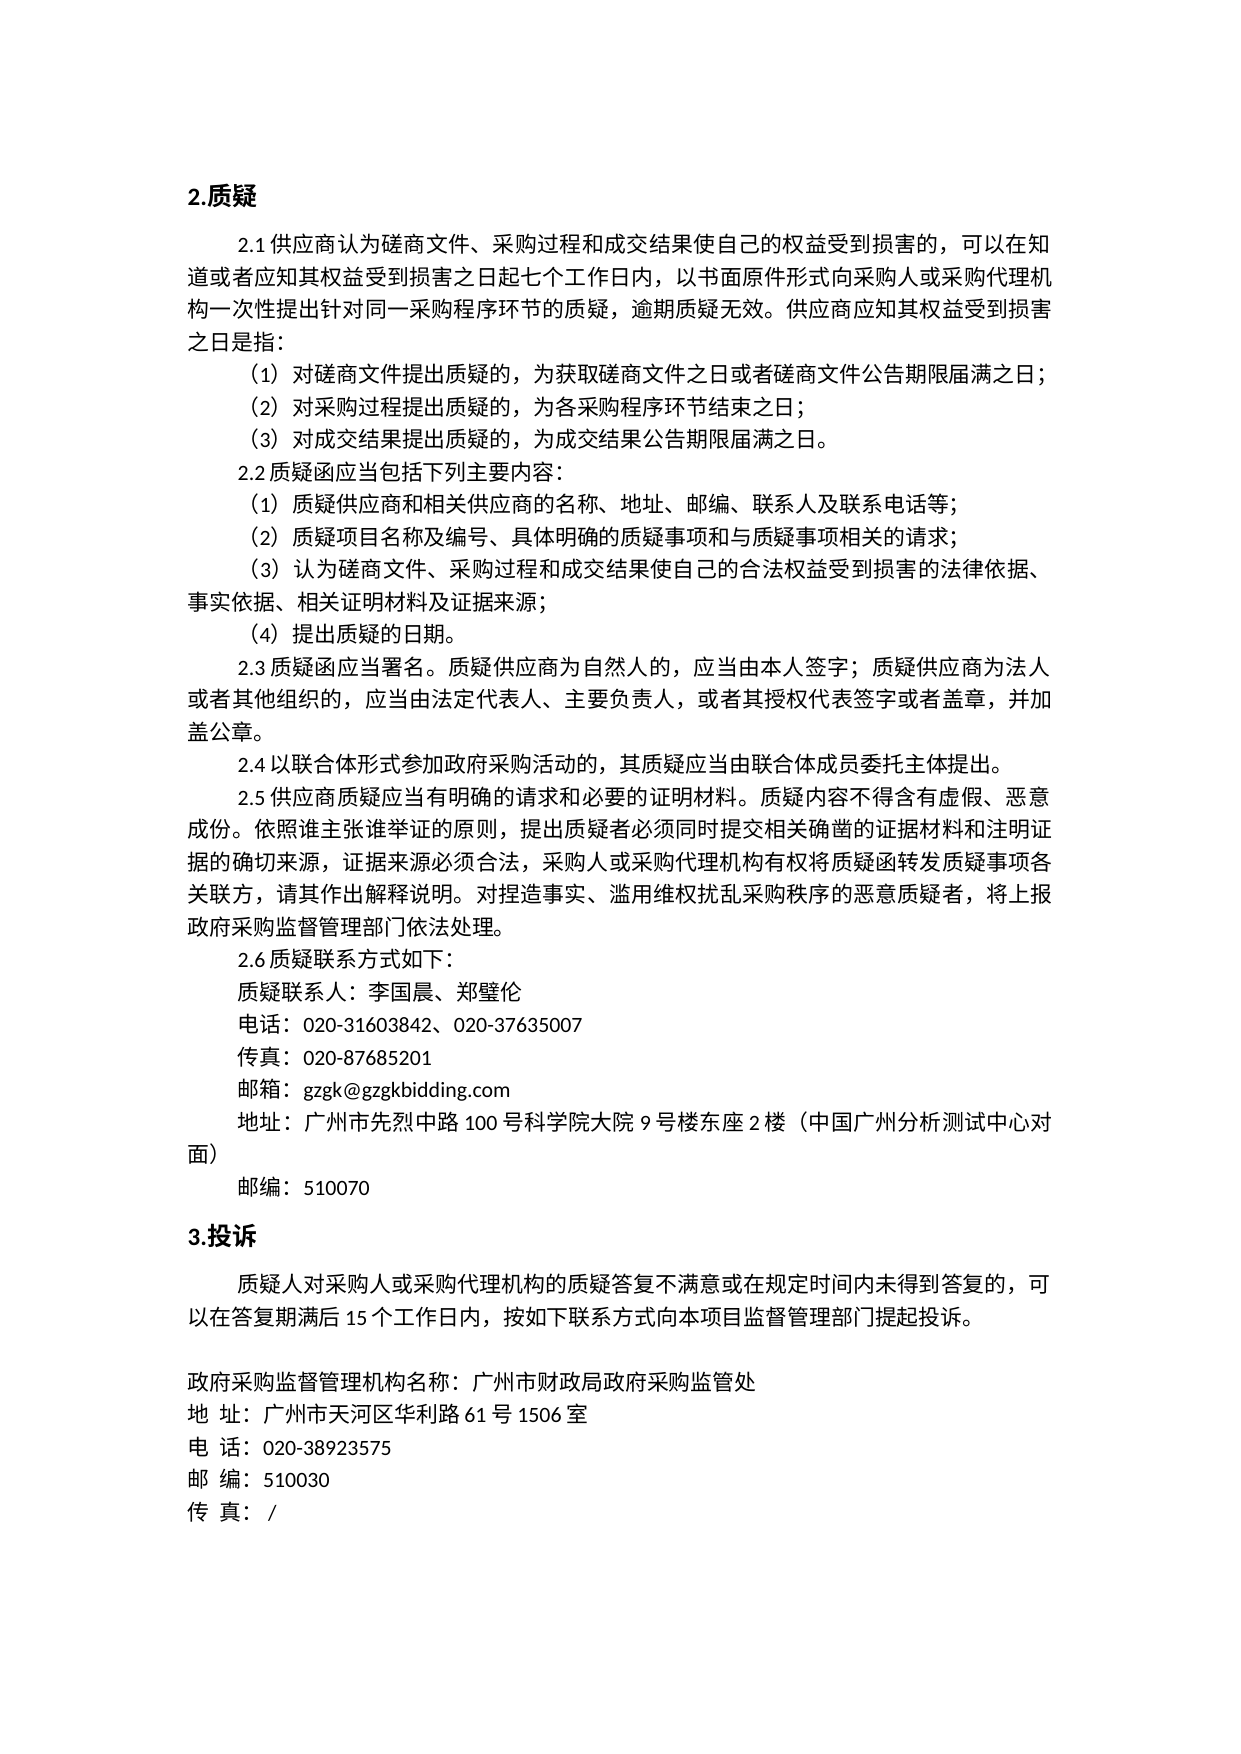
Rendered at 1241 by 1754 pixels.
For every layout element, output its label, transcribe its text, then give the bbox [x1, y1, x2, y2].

text 2.5供应商质疑应当有明确的请求和必要的证明材料。质疑内容不得含有虚假、恶意成份。依照谁主张谁举证的原则，提出质疑者必须同时提交相关确凿的证据材料和注明证据的确切来源，证据来源必须合法，采购人或采购代理机构有权将质疑函转发质疑事项各关联方，请其作出解释说明。对捏造事实、滥用维权扰乱采购秩序的恶意质疑者，将上报政府采购监督管理部门依法处理。 [187, 779, 1053, 942]
text 电话：020-31603842、020-37635007 [187, 1007, 1053, 1039]
text 2.4以联合体形式参加政府采购活动的，其质疑应当由联合体成员委托主体提出。 [187, 747, 1053, 779]
text 2.3质疑函应当署名。质疑供应商为自然人的，应当由本人签字；质疑供应商为法人或者其他组织的，应当由法定代表人、主要负责人，或者其授权代表签字或者盖章，并加盖公章。 [187, 649, 1053, 747]
text 地 址：广州市天河区华利路61号1506室 [187, 1397, 1053, 1429]
text 2.6质疑联系方式如下： [187, 942, 1053, 974]
text 传真：020-87685201 [187, 1039, 1053, 1072]
text 2.质疑 [187, 162, 1053, 227]
text 质疑联系人：李国晨、郑璧伦 [187, 974, 1053, 1007]
text （3）认为磋商文件、采购过程和成交结果使自己的合法权益受到损害的法律依据、事实依据、相关证明材料及证据来源； [187, 552, 1053, 617]
text （3）对成交结果提出质疑的，为成交结果公告期限届满之日。 [187, 422, 1053, 454]
text 邮 编：510030 [187, 1462, 1053, 1494]
text 2.1供应商认为磋商文件、采购过程和成交结果使自己的权益受到损害的，可以在知道或者应知其权益受到损害之日起七个工作日内，以书面原件形式向采购人或采购代理机构一次性提出针对同一采购程序环节的质疑，逾期质疑无效。供应商应知其权益受到损害之日是指： [187, 227, 1053, 357]
text 质疑人对采购人或采购代理机构的质疑答复不满意或在规定时间内未得到答复的，可以在答复期满后15个工作日内，按如下联系方式向本项目监督管理部门提起投诉。 [187, 1267, 1053, 1332]
text 政府采购监督管理机构名称：广州市财政局政府采购监管处 [187, 1364, 1053, 1397]
text 邮编：510070 [187, 1169, 1053, 1202]
text 2.2质疑函应当包括下列主要内容： [187, 454, 1053, 487]
text 地址：广州市先烈中路100号科学院大院9号楼东座2楼（中国广州分析测试中心对面） [187, 1104, 1053, 1169]
text （1）对磋商文件提出质疑的，为获取磋商文件之日或者磋商文件公告期限届满之日； [187, 357, 1053, 389]
text （2）质疑项目名称及编号、具体明确的质疑事项和与质疑事项相关的请求； [187, 519, 1053, 552]
text 邮箱：gzgk@gzgkbidding.com [187, 1072, 1053, 1104]
text （1）质疑供应商和相关供应商的名称、地址、邮编、联系人及联系电话等； [187, 487, 1053, 519]
text 3.投诉 [187, 1202, 1053, 1267]
text 电 话：020-38923575 [187, 1429, 1053, 1462]
text （2）对采购过程提出质疑的，为各采购程序环节结束之日； [187, 389, 1053, 422]
text （4）提出质疑的日期。 [187, 617, 1053, 649]
text 传 真： / [187, 1494, 1053, 1527]
